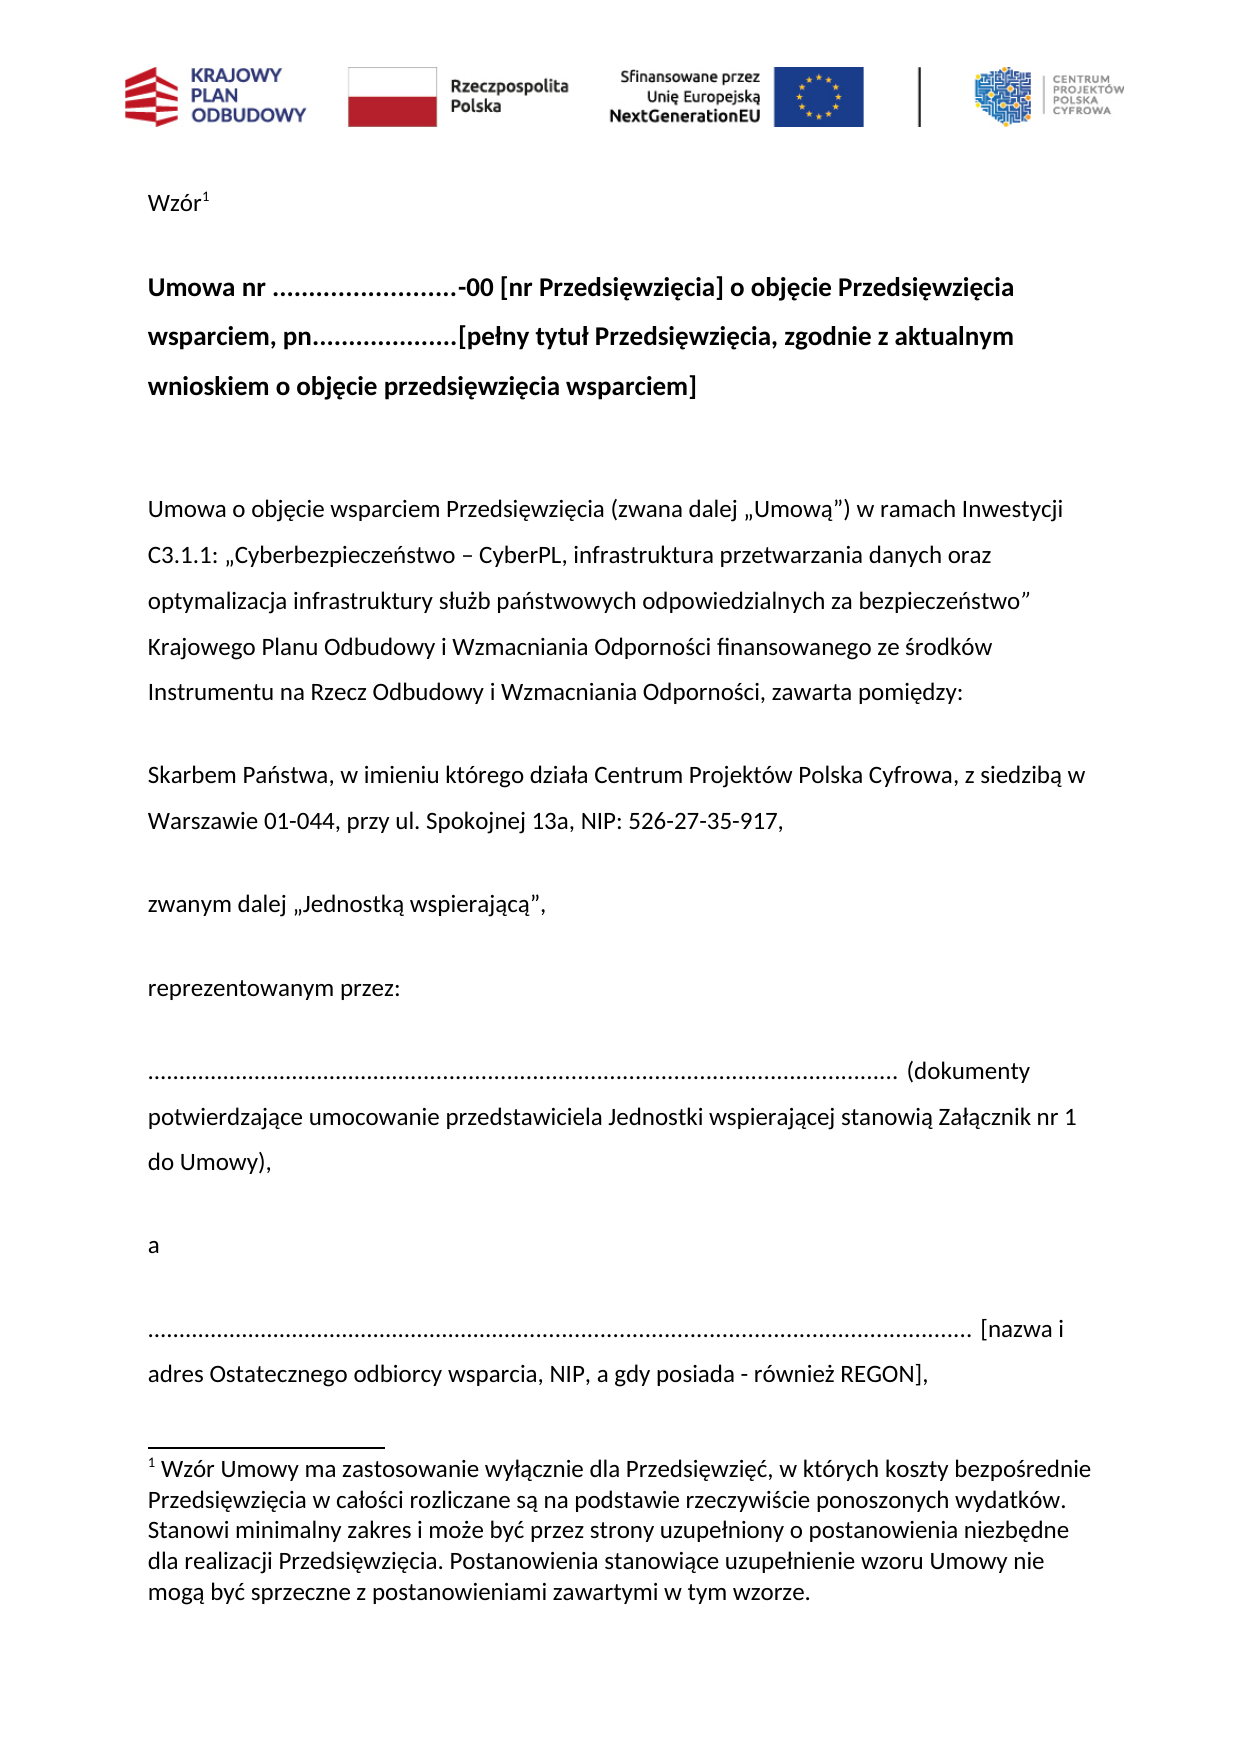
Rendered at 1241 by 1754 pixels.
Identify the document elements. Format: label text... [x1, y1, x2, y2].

picture [125, 67, 1124, 127]
subtitle Umowa nr -00 [nr Przedsięwzięcia] o objęcie Przedsięwzięcia wsparciem, pn. [pełny tytuł Przedsięwzięcia, zgodnie z aktualnym wnioskiem o objęcie przedsięwzięcia wsparciem] [148, 270, 1092, 402]
text reprezentowanym przez: [148, 972, 1092, 1002]
text (dokumenty potwierdzające umocowanie przedstawiciela Jednostki wspierającej stanowią Załącznik nr 1 do Umowy), [148, 1055, 1092, 1177]
title Wzór [148, 187, 1092, 217]
text Skarbem Państwa, w imieniu którego działa Centrum Projektów Polska Cyfrowa, z siedzibą w Warszawie 01-044, przy ul. Spokojnej 13a, NIP: 526-27-35-917, [148, 759, 1092, 836]
text zwanym dalej „Jednostką wspierającą”, [148, 888, 1092, 919]
text Umowa o objęcie wsparciem Przedsięwzięcia (zwana dalej „Umową”) w ramach Inwestycji C3.1.1: „Cyberbezpieczeństwo – CyberPL, infrastruktura przetwarzania danych oraz optymalizacja infrastruktury służb państwowych odpowiedzialnych za bezpieczeństwo” Krajowego Planu Odbudowy i Wzmacniania Odporności finansowanego ze środków Instrumentu na Rzecz Odbudowy i Wzmacniania Odporności, zawarta pomiędzy: [148, 493, 1092, 707]
text [nazwa i adres Ostatecznego odbiorcy wsparcia, NIP, a gdy posiada - również REGON], [148, 1313, 1092, 1389]
text a [148, 1230, 1092, 1260]
